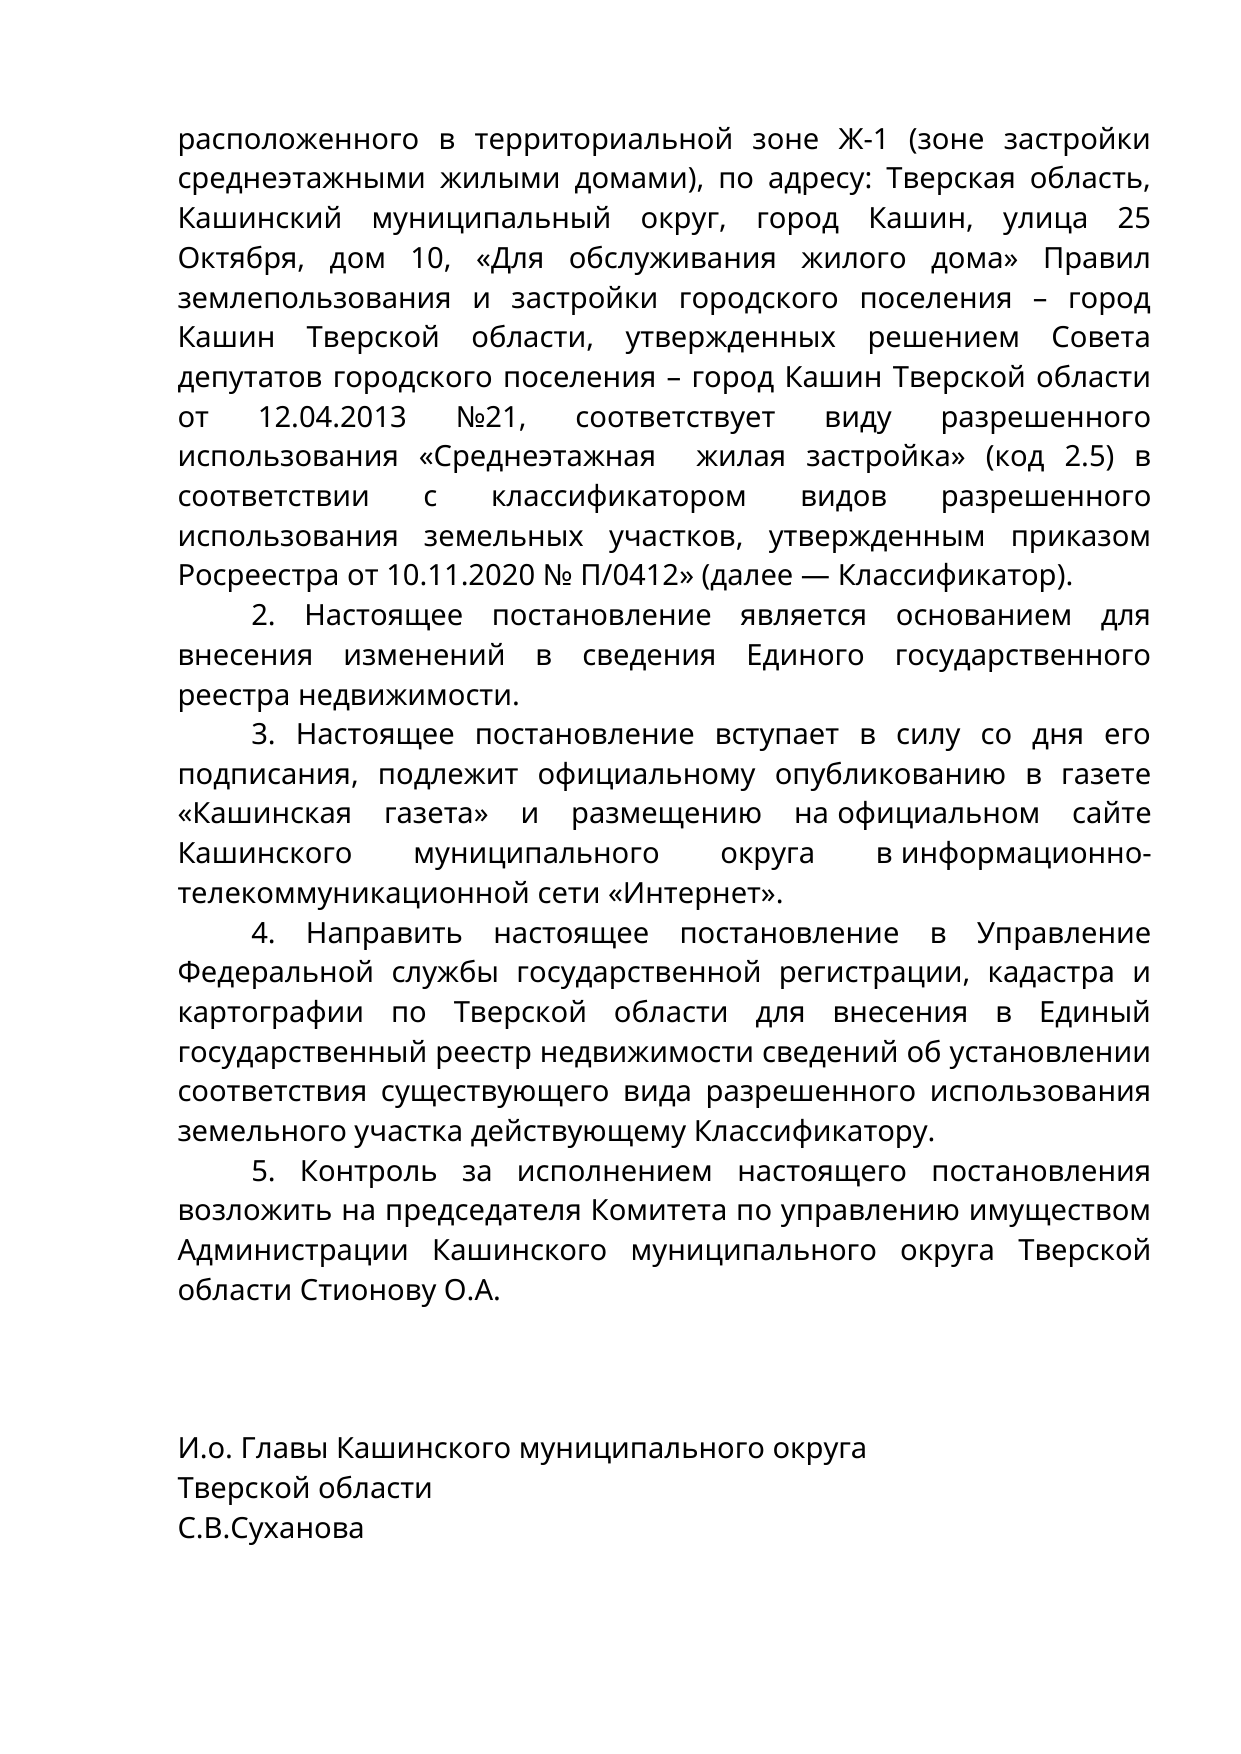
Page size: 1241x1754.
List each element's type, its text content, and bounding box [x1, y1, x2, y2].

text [177, 118, 1152, 594]
text И.о. Главы Кашинского муниципального округа [177, 1428, 1152, 1467]
text 3. Настоящее постановление вступает в силу со дня его подписания, подлежит официальному опубликованию в газете «Кашинская газета» и размещению на официальном сайте Кашинского муниципального округа в информационно-телекоммуникационной сети «Интернет». [177, 713, 1152, 912]
text Тверской области С.В.Суханова [177, 1467, 1152, 1547]
text 5. Контроль за исполнением настоящего постановления возложить на председателя Комитета по управлению имуществом Администрации Кашинского муниципального округа Тверской области Стионову О.А. [177, 1150, 1152, 1309]
text 2. Настоящее постановление является основанием для внесения изменений в сведения Единого государственного реестра недвижимости. [177, 594, 1152, 713]
text 4. Направить настоящее постановление в Управление Федеральной службы государственной регистрации, кадастра и картографии по Тверской области для внесения в Единый государственный реестр недвижимости сведений об установлении соответствия существующего вида разрешенного использования земельного участка действующему Классификатору. [177, 912, 1152, 1150]
